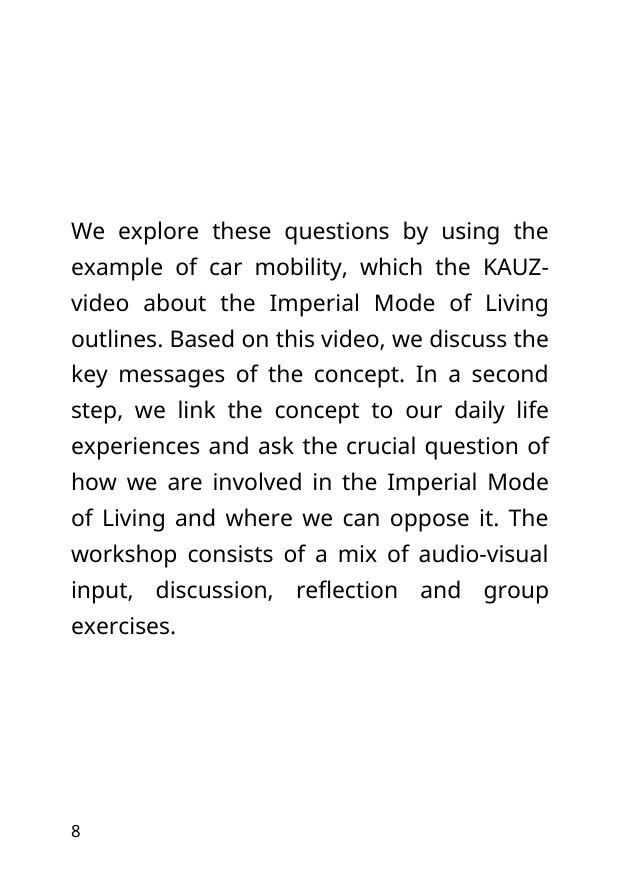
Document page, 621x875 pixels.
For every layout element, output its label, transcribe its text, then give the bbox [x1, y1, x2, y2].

text We explore these questions by using the example of car mobility, which the KAUZ-video about the Imperial Mode of Living outlines. Based on this video, we discuss the key messages of the concept. In a second step, we link the concept to our daily life experiences and ask the crucial question of how we are involved in the Imperial Mode of Living and where we can oppose it. The workshop consists of a mix of audio-visual input, discussion, reflection and group exercises. [71, 215, 549, 641]
